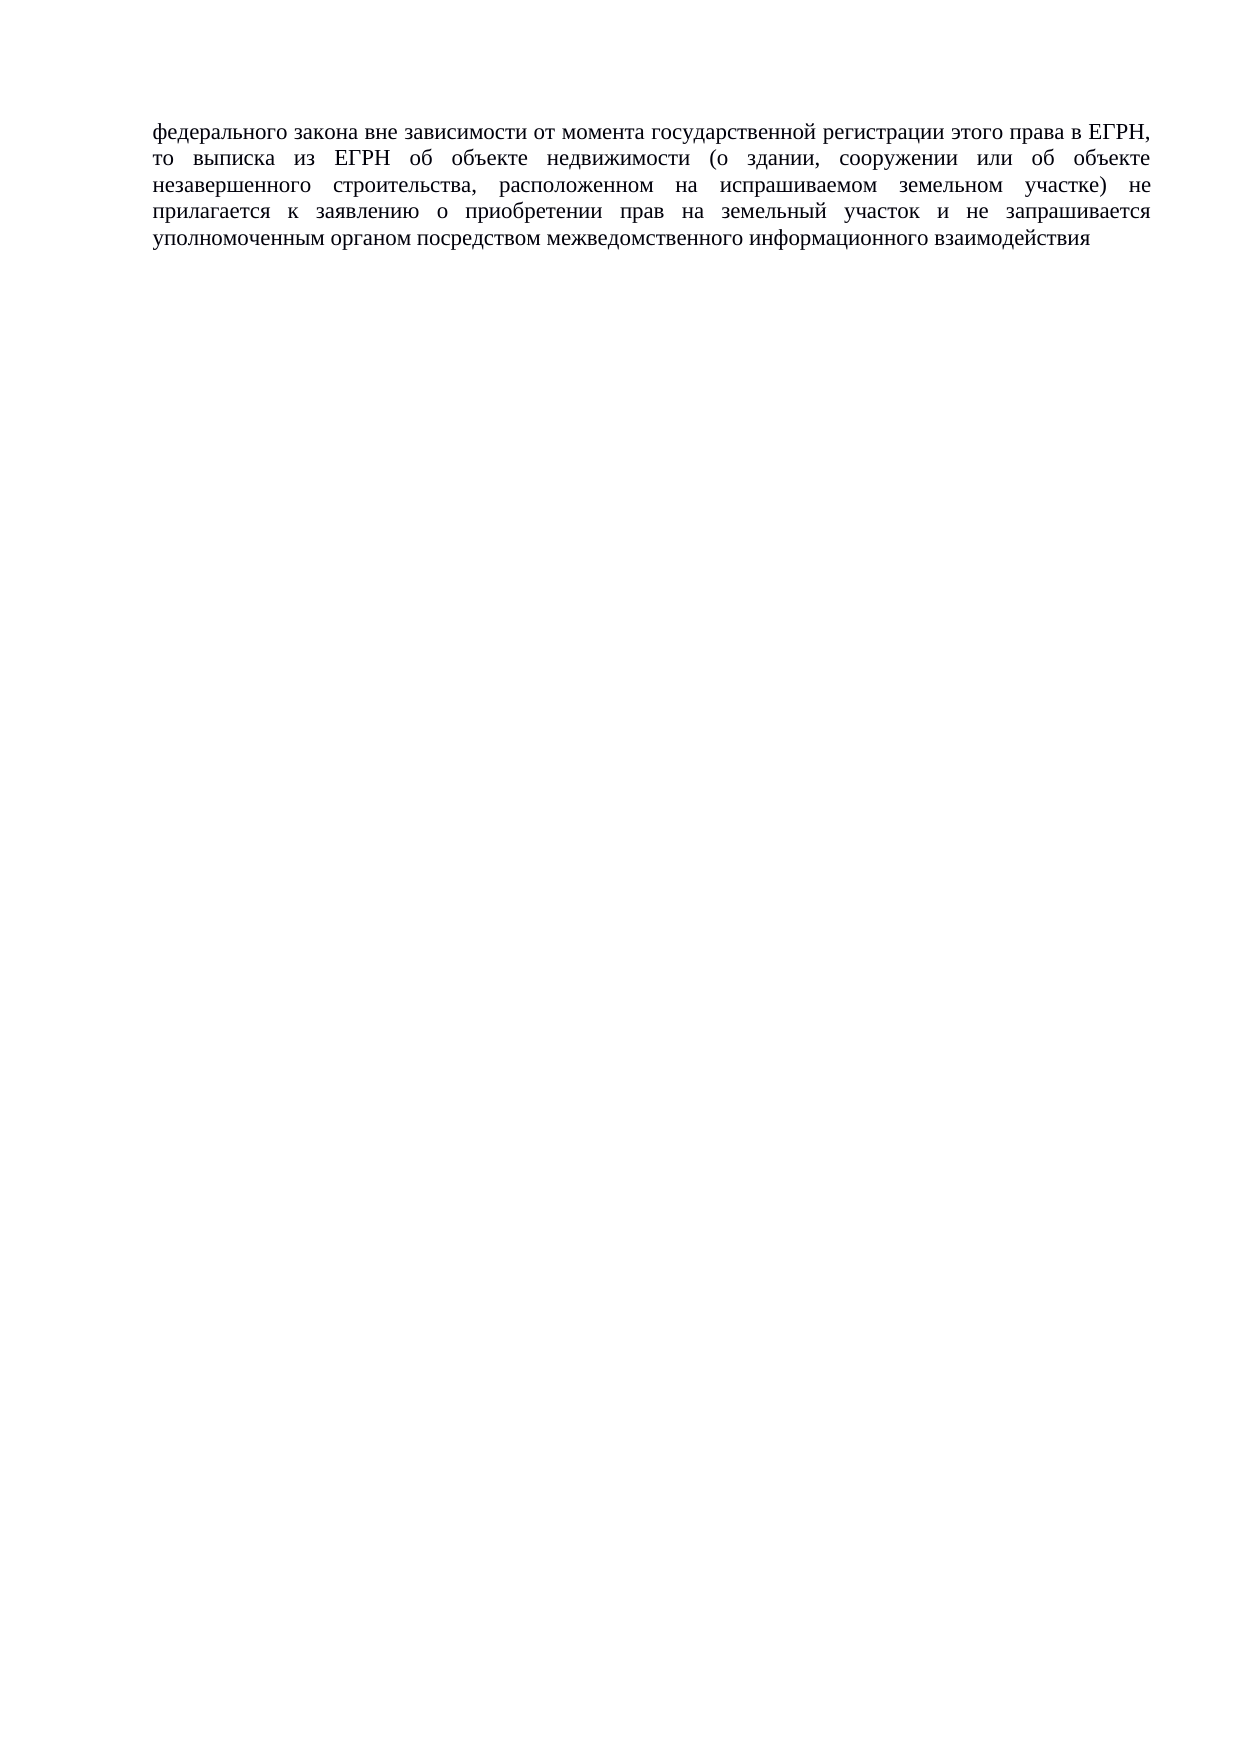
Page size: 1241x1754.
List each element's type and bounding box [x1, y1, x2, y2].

text [152, 118, 1152, 250]
